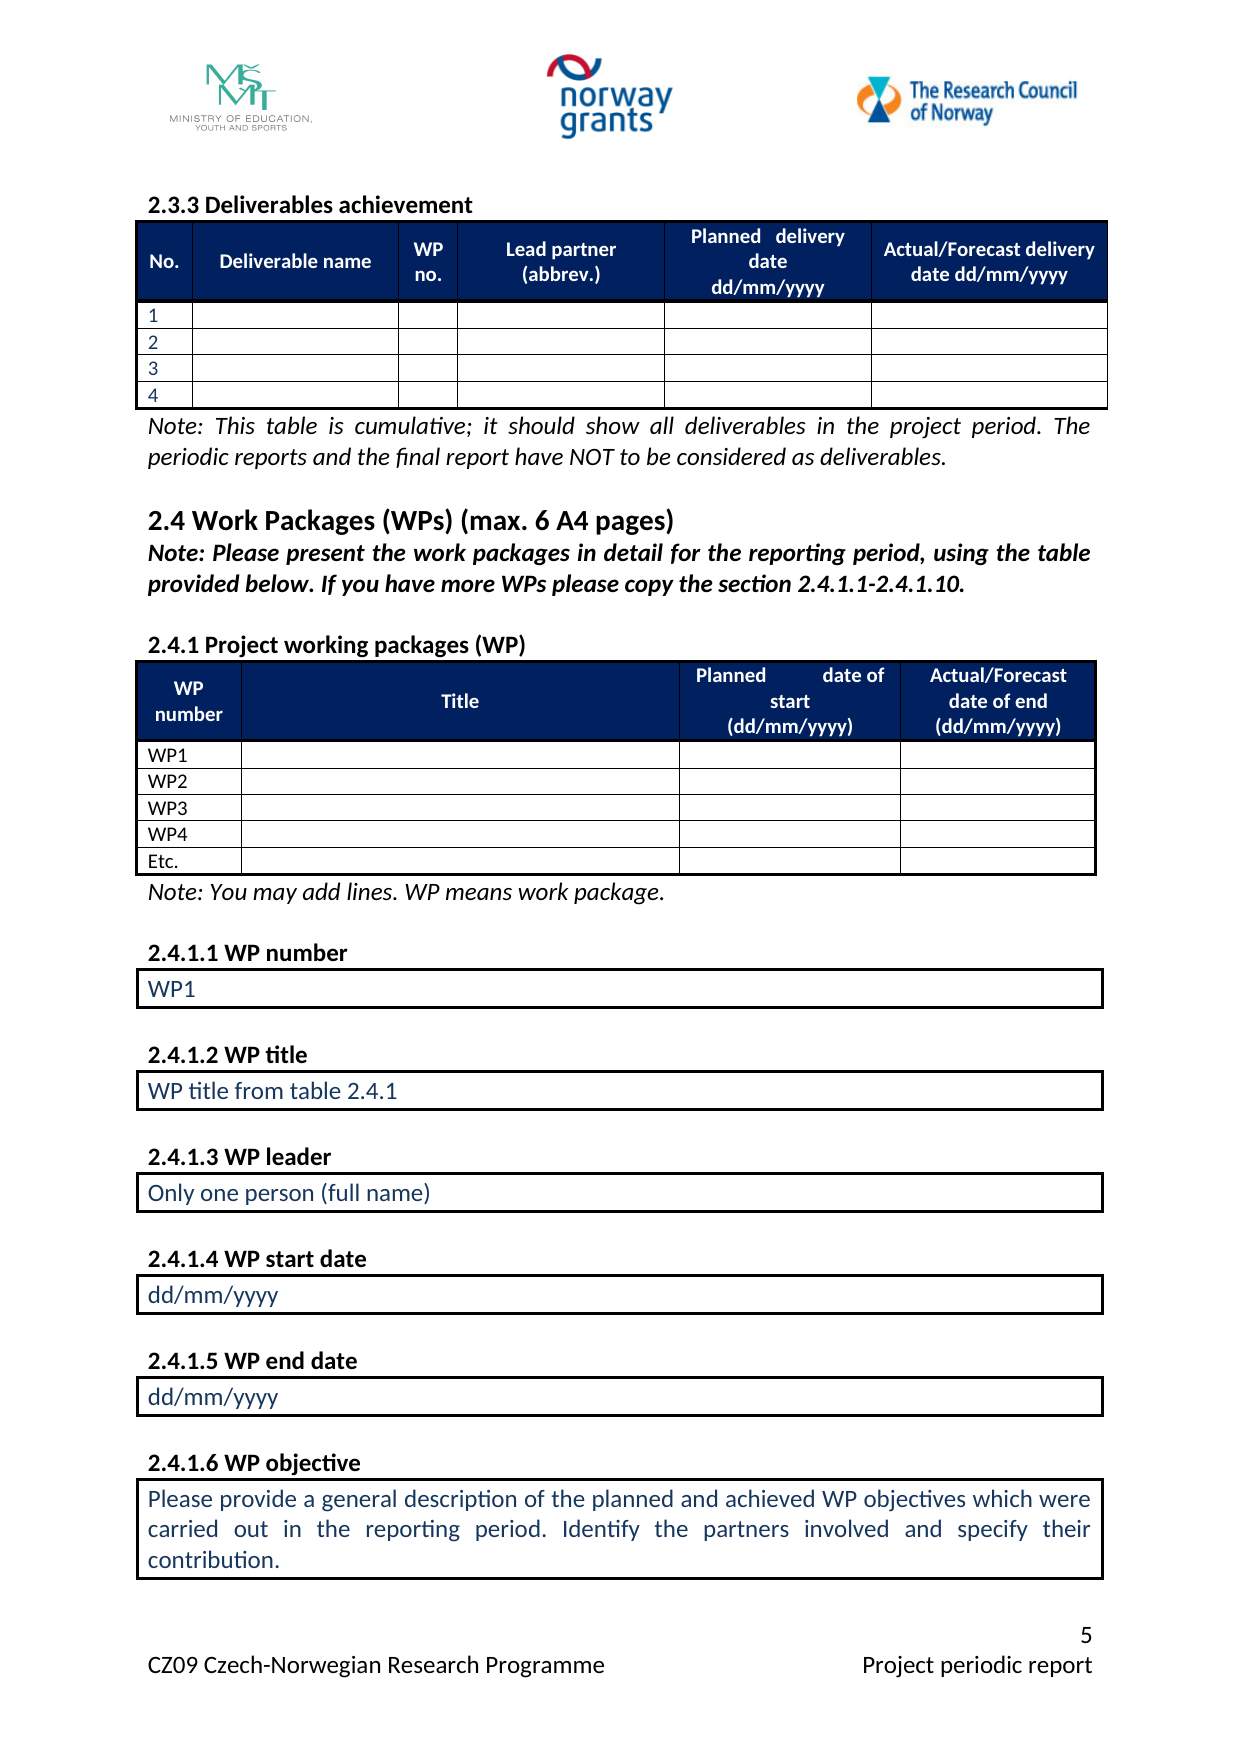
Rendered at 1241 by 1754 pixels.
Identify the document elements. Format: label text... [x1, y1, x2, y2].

text Note: Please present the work packages in detail for the reporting period, using the table provided below. If you have more WPs please copy the section 2.4.1.1-2.4.1.10. [148, 537, 1092, 598]
table_cell [458, 355, 664, 381]
text 2.4.1.6 WP objective [148, 1447, 1092, 1478]
table_header WP number [138, 663, 241, 739]
table_header Deliverable name [193, 223, 398, 299]
table_cell [193, 355, 398, 381]
table_cell [242, 795, 679, 820]
table_cell 3 [138, 355, 192, 381]
table_cell [901, 769, 1094, 794]
table_cell Etc. [138, 848, 241, 873]
table_header Lead partner (abbrev.) [458, 223, 664, 299]
table_cell [680, 848, 900, 873]
table_header WP no. [399, 223, 457, 299]
table_cell WP3 [138, 795, 241, 820]
text 2.4.1.4 WP start date [148, 1243, 1092, 1274]
table_cell WP4 [138, 821, 241, 847]
table_cell [872, 303, 1107, 328]
table_cell [458, 329, 664, 354]
picture [540, 51, 679, 141]
table_cell [901, 848, 1094, 873]
table_cell [680, 821, 900, 847]
table_cell [193, 382, 398, 407]
text 2.4 Work Packages (WPs) (max. 6 A4 pages) [148, 502, 1092, 537]
table_cell [242, 821, 679, 847]
table_cell [242, 742, 679, 767]
table_cell [872, 382, 1107, 407]
table_cell WP1 [138, 742, 241, 767]
table_cell [193, 329, 398, 354]
table_cell [665, 382, 871, 407]
table_cell [242, 848, 679, 873]
table_cell [665, 355, 871, 381]
text 2.4.1 Project working packages (WP) [148, 629, 1092, 659]
table_cell [399, 382, 457, 407]
text Only one person (full name) [139, 1175, 1101, 1210]
table_cell [901, 742, 1094, 767]
picture [848, 63, 1084, 142]
table_cell [901, 795, 1094, 820]
table_cell [872, 329, 1107, 354]
table_cell [901, 821, 1094, 847]
table_cell [193, 303, 398, 328]
text 2.4.1.5 WP end date [148, 1345, 1092, 1376]
text Please provide a general description of the planned and achieved WP objectives which were carried out in the reporting period. Identify the partners involved and specify their contribution. [139, 1481, 1101, 1577]
table_cell [665, 329, 871, 354]
table_cell [242, 769, 679, 794]
text 2.4.1.2 WP title [148, 1039, 1092, 1070]
table_header Actual/Forecast date of end (dd/mm/yyyy) [901, 663, 1094, 739]
text 2.4.1.1 WP number [148, 937, 1092, 968]
table_cell 1 [138, 303, 192, 328]
table_cell [665, 303, 871, 328]
picture [162, 59, 319, 132]
table_header Planned delivery date dd/mm/yyyy [665, 223, 871, 299]
table_cell 4 [138, 382, 192, 407]
table_cell [399, 329, 457, 354]
text 2.3.3 Deliverables achievement [148, 189, 1092, 220]
table_cell [680, 742, 900, 767]
text WP1 [139, 971, 1101, 1006]
table_cell WP2 [138, 769, 241, 794]
table_header No. [138, 223, 192, 299]
table_cell [680, 769, 900, 794]
table_header Actual/Forecast delivery date dd/mm/yyyy [872, 223, 1107, 299]
table_cell [680, 795, 900, 820]
table_header Planned date of start (dd/mm/yyyy) [680, 663, 900, 739]
table_cell [458, 382, 664, 407]
table_cell [458, 303, 664, 328]
text Note: This table is cumulative; it should show all deliverables in the project period. The periodic reports and the final report have NOT to be considered as deliverables. [148, 410, 1092, 471]
text WP title from table 2.4.1 [139, 1073, 1101, 1108]
table_cell [872, 355, 1107, 381]
text dd/mm/yyyy [139, 1277, 1101, 1312]
table_header Title [242, 663, 679, 739]
text dd/mm/yyyy [139, 1379, 1101, 1414]
table_cell [399, 355, 457, 381]
text 2.4.1.3 WP leader [148, 1141, 1092, 1172]
table_cell [399, 303, 457, 328]
table_cell 2 [138, 329, 192, 354]
text Note: You may add lines. WP means work package. [148, 876, 1092, 907]
